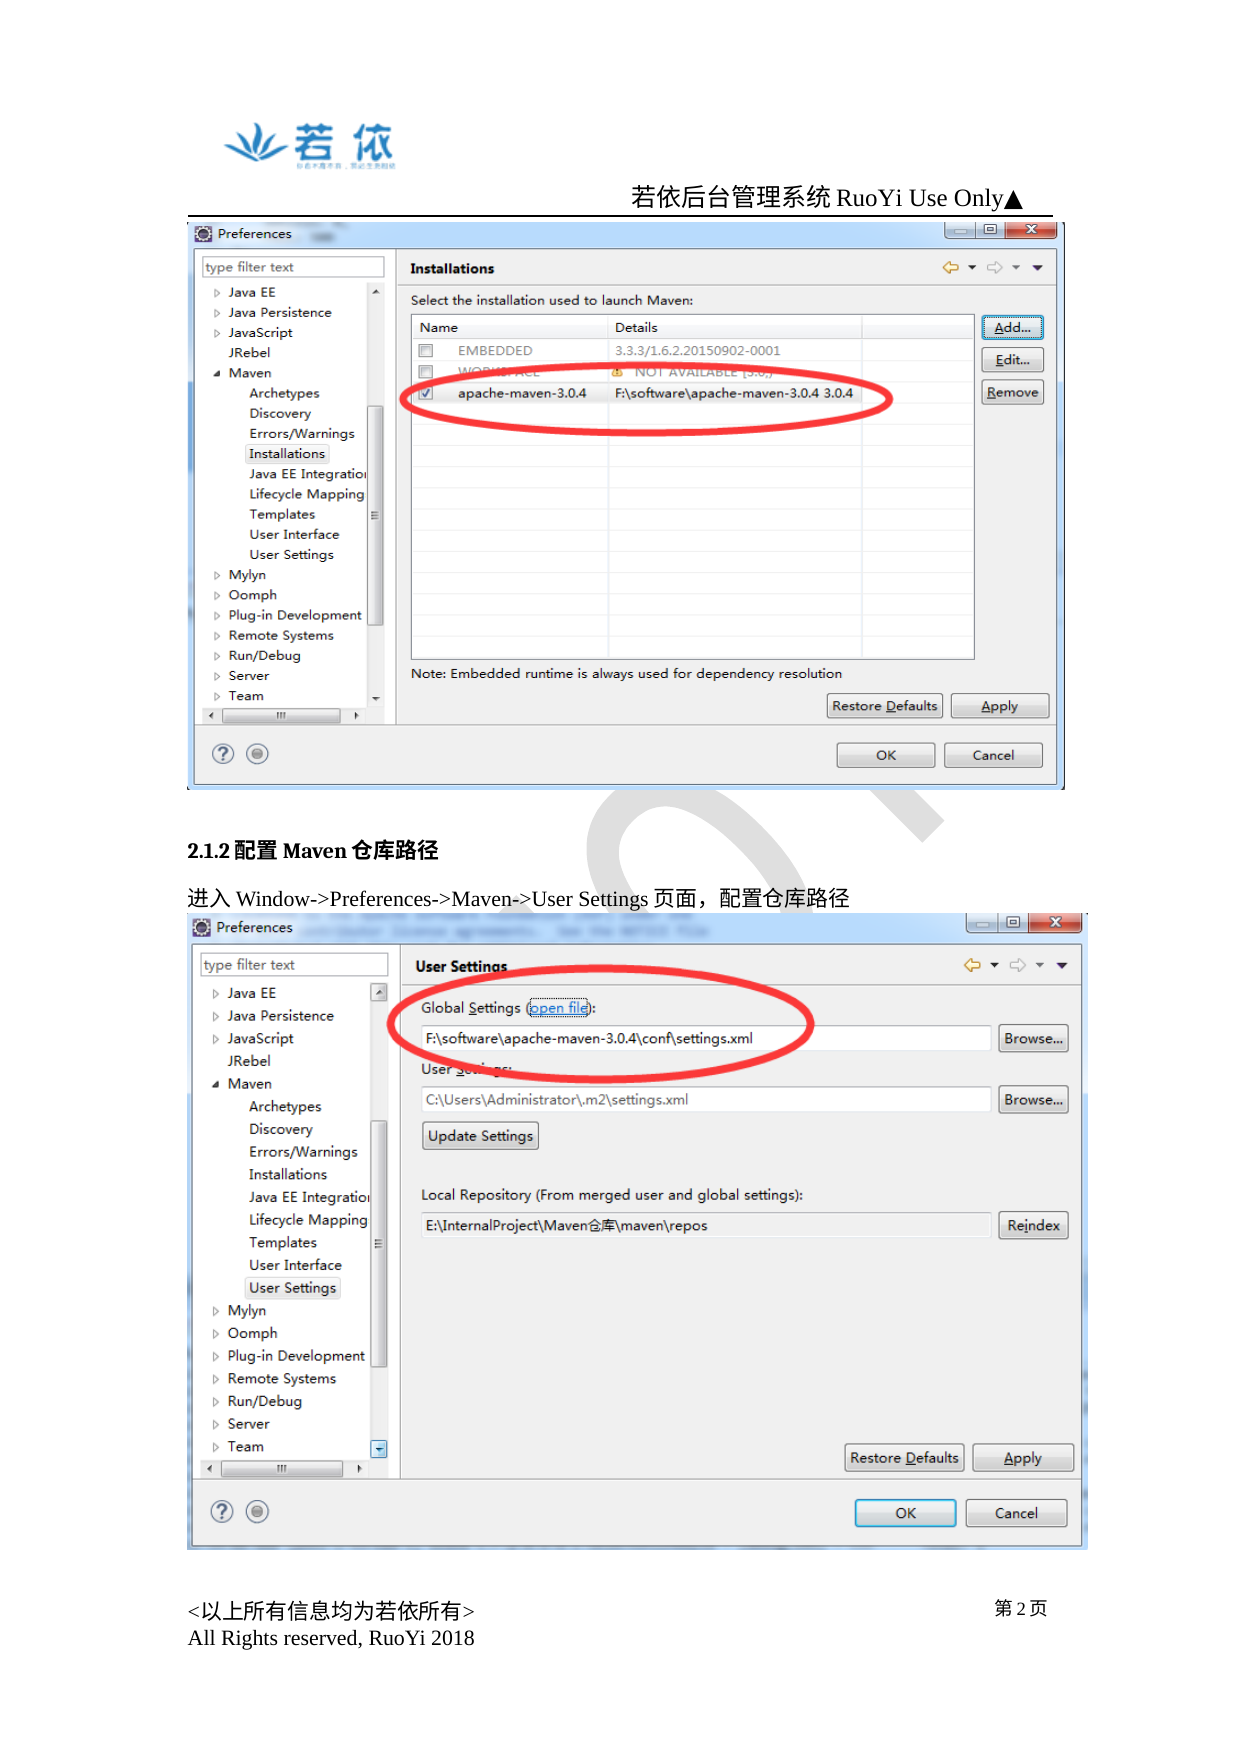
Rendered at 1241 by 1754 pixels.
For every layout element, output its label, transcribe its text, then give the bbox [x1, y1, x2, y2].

text 进入Window->Preferences->Maven->User Settings页面，配置仓库路径 [187, 881, 1053, 913]
picture [187, 913, 1088, 1550]
picture [187, 222, 1065, 790]
picture [217, 88, 407, 206]
subtitle 2.1.2 配置Maven仓库路径 [187, 833, 1053, 865]
